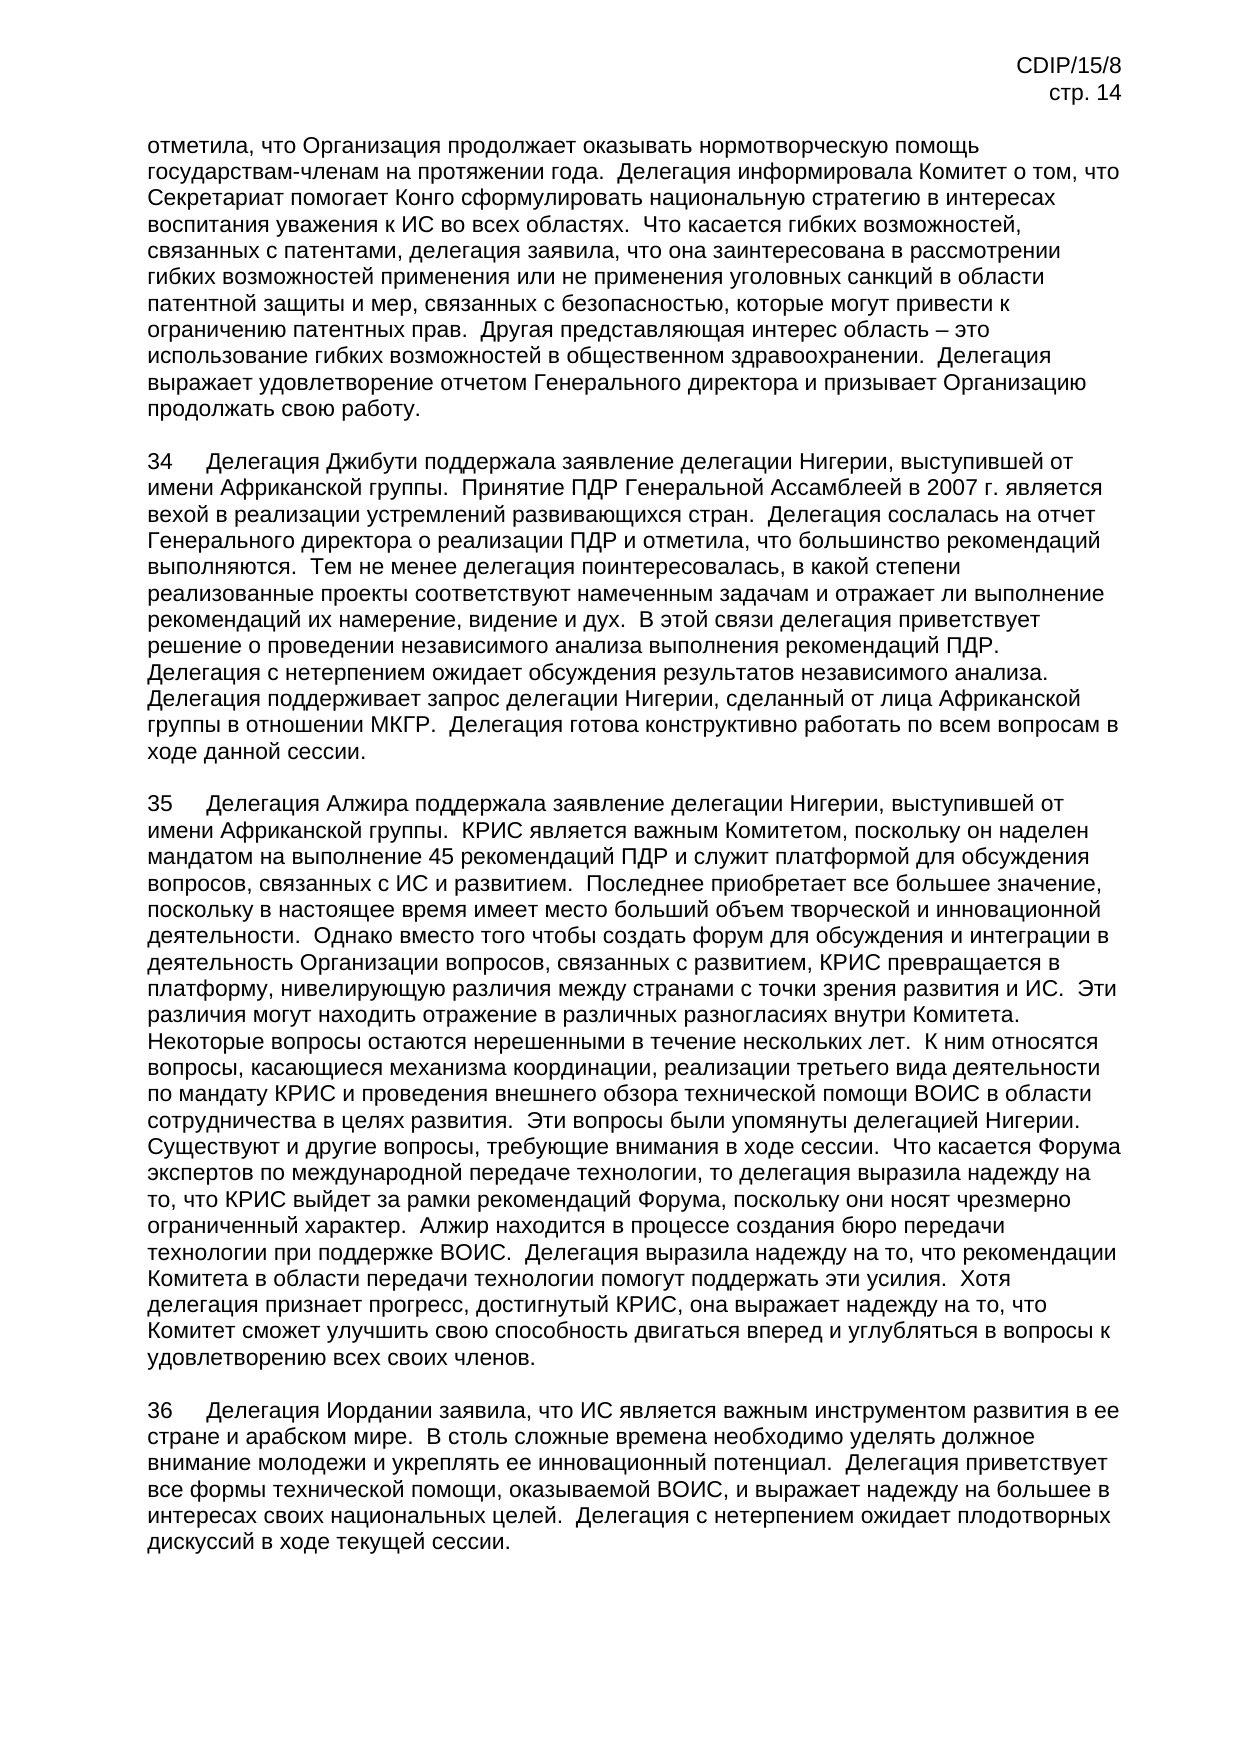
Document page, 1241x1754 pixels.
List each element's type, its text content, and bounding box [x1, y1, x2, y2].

text Делегация Джибути поддержала заявление делегации Нигерии, выступившей от имени Африканской группы. Принятие ПДР Генеральной Ассамблеей в 2007 г. является вехой в реализации устремлений развивающихся стран. Делегация сослалась на отчет Генерального директора о реализации ПДР и отметила, что большинство рекомендаций выполняются. Тем не менее делегация поинтересовалась, в какой степени реализованные проекты соответствуют намеченным задачам и отражает ли выполнение рекомендаций их намерение, видение и дух. В этой связи делегация приветствует решение о проведении независимого анализа выполнения рекомендаций ПДР. Делегация с нетерпением ожидает обсуждения результатов независимого анализа. Делегация поддерживает запрос делегации Нигерии, сделанный от лица Африканской группы в отношении МКГР. Делегация готова конструктивно работать по всем вопросам в ходе данной сессии. [147, 448, 1122, 764]
text Делегация Алжира поддержала заявление делегации Нигерии, выступившей от имени Африканской группы. КРИС является важным Комитетом, поскольку он наделен мандатом на выполнение 45 рекомендаций ПДР и служит платформой для обсуждения вопросов, связанных с ИС и развитием. Последнее приобретает все большее значение, поскольку в настоящее время имеет место больший объем творческой и инновационной деятельности. Однако вместо того чтобы создать форум для обсуждения и интеграции в деятельность Организации вопросов, связанных с развитием, КРИС превращается в платформу, нивелирующую различия между странами с точки зрения развития и ИС. Эти различия могут находить отражение в различных разногласиях внутри Комитета. Некоторые вопросы остаются нерешенными в течение нескольких лет. К ним относятся вопросы, касающиеся механизма координации, реализации третьего вида деятельности по мандату КРИС и проведения внешнего обзора технической помощи ВОИС в области сотрудничества в целях развития. Эти вопросы были упомянуты делегацией Нигерии. Существуют и другие вопросы, требующие внимания в ходе сессии. Что касается Форума экспертов по международной передаче технологии, то делегация выразила надежду на то, что КРИС выйдет за рамки рекомендаций Форума, поскольку они носят чрезмерно ограниченный характер. Алжир находится в процессе создания бюро передачи технологии при поддержке ВОИС. Делегация выразила надежду на то, что рекомендации Комитета в области передачи технологии помогут поддержать эти усилия. Хотя делегация признает прогресс, достигнутый КРИС, она выражает надежду на то, что Комитет сможет улучшить свою способность двигаться вперед и углубляться в вопросы к удовлетворению всех своих членов. [147, 790, 1122, 1370]
text Делегация Иордании заявила, что ИС является важным инструментом развития в ее стране и арабском мире. В столь сложные времена необходимо уделять должное внимание молодежи и укреплять ее инновационный потенциал. Делегация приветствует все формы технической помощи, оказываемой ВОИС, и выражает надежду на большее в интересах своих национальных целей. Делегация с нетерпением ожидает плодотворных дискуссий в ходе текущей сессии. [147, 1397, 1122, 1555]
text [147, 132, 1122, 421]
